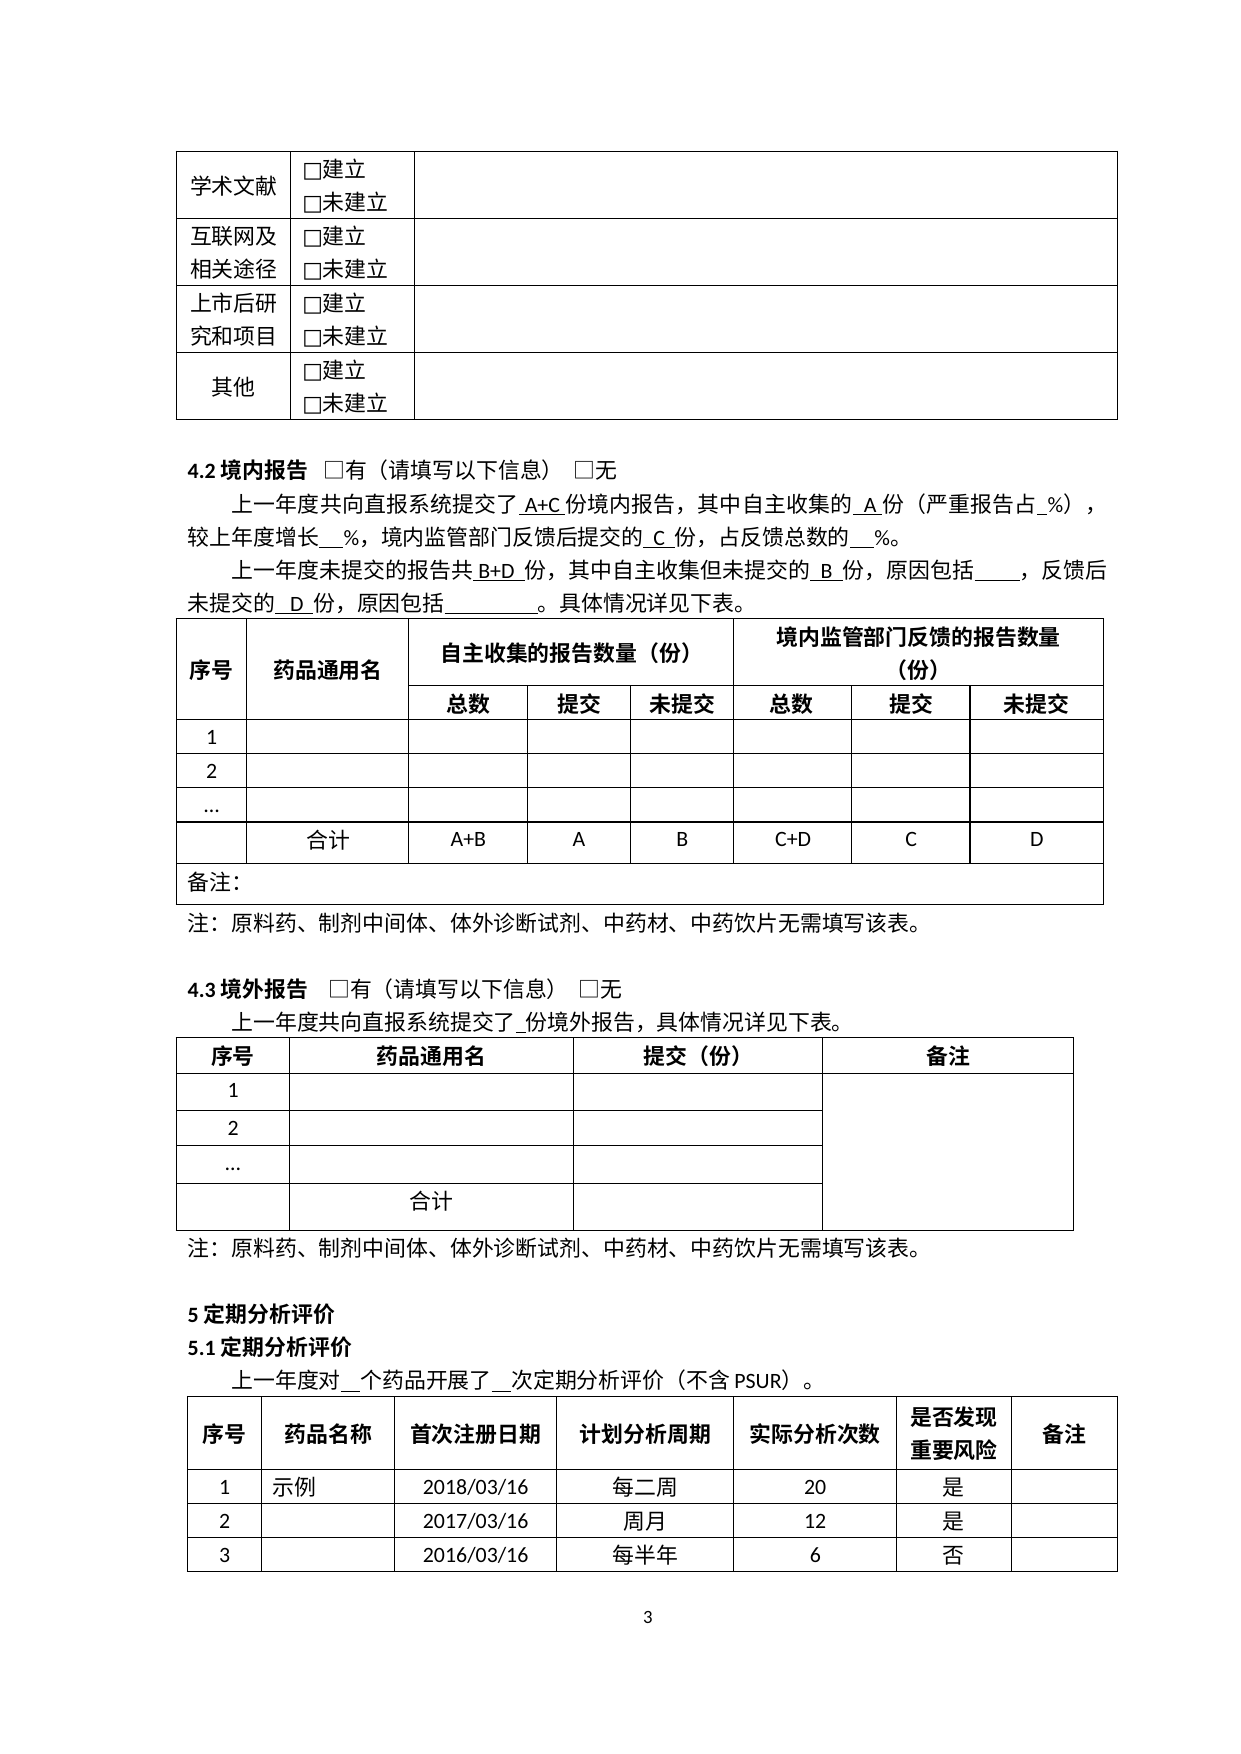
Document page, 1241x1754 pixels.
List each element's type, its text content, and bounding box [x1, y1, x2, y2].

table_cell 2 [177, 754, 246, 787]
table_cell 总数 [409, 686, 527, 719]
table_cell [1012, 1504, 1117, 1537]
table_cell [823, 1074, 1073, 1230]
table_cell 上市后研 究和项目 [177, 286, 290, 352]
table_cell [177, 823, 246, 863]
table_header 首次注册日期 [395, 1397, 556, 1469]
table_cell [631, 754, 733, 787]
table_cell 提交 [528, 686, 630, 719]
table_cell 1 [177, 1074, 289, 1110]
table_cell [734, 720, 851, 753]
table_header 药品名称 [262, 1397, 394, 1469]
text 注：原料药、制剂中间体、体外诊断试剂、中药材、中药饮片无需填写该表。 [187, 1231, 1107, 1264]
table_cell [852, 754, 969, 787]
table_cell 示例 [262, 1470, 394, 1503]
table_cell 1 [177, 720, 246, 753]
table_cell □建立 □未建立 [291, 353, 414, 419]
table_cell C [852, 823, 969, 863]
table_cell [415, 219, 1117, 285]
table_header 序号 [177, 1038, 289, 1072]
table_cell D [971, 823, 1103, 863]
table_cell [528, 720, 630, 753]
table_header 序号 [177, 619, 246, 719]
table_cell 2018/03/16 [395, 1470, 556, 1503]
table_cell [415, 152, 1117, 218]
table_cell [574, 1074, 822, 1110]
table_cell 总数 [734, 686, 851, 719]
table_cell [574, 1146, 822, 1182]
table_header 序号 [188, 1397, 261, 1469]
table_cell 是 [897, 1470, 1011, 1503]
table_cell 3 [188, 1538, 261, 1571]
table_cell [262, 1504, 394, 1537]
table_cell [528, 754, 630, 787]
table_cell 20 [734, 1470, 896, 1503]
table_cell 周月 [557, 1504, 733, 1537]
table_cell 2 [188, 1504, 261, 1537]
table_cell 2 [177, 1111, 289, 1145]
table_cell … [177, 1146, 289, 1182]
table_cell 互联网及 相关途径 [177, 219, 290, 285]
table_cell B [631, 823, 733, 863]
table_cell C+D [734, 823, 851, 863]
table_header 提交（份） [574, 1038, 822, 1072]
table_cell [631, 720, 733, 753]
table_cell 合计 [290, 1184, 573, 1230]
table_cell [852, 720, 969, 753]
table_header 药品通用名 [247, 619, 408, 719]
table_cell 未提交 [631, 686, 733, 719]
table_cell [971, 720, 1103, 753]
table_cell [1012, 1470, 1117, 1503]
text 上一年度共向直报系统提交了 A+C 份境内报告，其中自主收集的 A 份（严重报告占 %），较上年度增长 %，境内监管部门反馈后提交的 C 份，占反馈总数的 %。 [187, 486, 1107, 552]
table_header 备注 [1012, 1397, 1117, 1469]
table_cell [574, 1111, 822, 1145]
table_cell [415, 286, 1117, 352]
table_cell 12 [734, 1504, 896, 1537]
text 上一年度对 个药品开展了 次定期分析评价（不含PSUR）。 [187, 1363, 1107, 1396]
table_cell 其他 [177, 353, 290, 419]
table_cell [734, 754, 851, 787]
table_cell [574, 1184, 822, 1230]
table_cell [528, 788, 630, 821]
table_header 自主收集的报告数量（份） [409, 619, 733, 685]
table_cell [262, 1538, 394, 1571]
table_header 境内监管部门反馈的报告数量（份） [734, 619, 1103, 685]
table_cell [734, 788, 851, 821]
table_cell [1012, 1538, 1117, 1571]
table_header 药品通用名 [290, 1038, 573, 1072]
table_cell □建立 □未建立 [291, 219, 414, 285]
table_cell [415, 353, 1117, 419]
table_header 计划分析周期 [557, 1397, 733, 1469]
table_cell 1 [188, 1470, 261, 1503]
table_cell A [528, 823, 630, 863]
table_cell [290, 1074, 573, 1110]
text 5.1 定期分析评价 [187, 1330, 1107, 1363]
table_cell [971, 754, 1103, 787]
text 4.2 境内报告 □有（请填写以下信息） □无 [187, 453, 1107, 486]
table_cell [971, 788, 1103, 821]
table_cell [409, 720, 527, 753]
table_cell 2016/03/16 [395, 1538, 556, 1571]
table_cell [247, 720, 408, 753]
table_cell 未提交 [971, 686, 1103, 719]
table_cell … [177, 788, 246, 821]
text 上一年度未提交的报告共 B+D 份，其中自主收集但未提交的 B 份，原因包括 ，反馈后未提交的 D 份，原因包括 。具体情况详见下表。 [187, 552, 1107, 618]
table_cell [852, 788, 969, 821]
table_cell [247, 754, 408, 787]
text 注：原料药、制剂中间体、体外诊断试剂、中药材、中药饮片无需填写该表。 [187, 905, 1107, 938]
table_cell 每二周 [557, 1470, 733, 1503]
table_cell 是 [897, 1504, 1011, 1537]
text 5 定期分析评价 [187, 1297, 1107, 1330]
table_header 备注 [823, 1038, 1073, 1072]
table_cell 提交 [852, 686, 969, 719]
table_cell [247, 788, 408, 821]
table_cell A+B [409, 823, 527, 863]
table_cell 否 [897, 1538, 1011, 1571]
table_header 实际分析次数 [734, 1397, 896, 1469]
table_cell [177, 1184, 289, 1230]
table_cell [290, 1146, 573, 1182]
table_cell [409, 754, 527, 787]
table_cell □建立 □未建立 [291, 152, 414, 218]
text 4.3 境外报告 □有（请填写以下信息） □无 [187, 971, 1107, 1004]
table_cell 学术文献 [177, 152, 290, 218]
table_cell 2017/03/16 [395, 1504, 556, 1537]
table_cell [290, 1111, 573, 1145]
table_cell 合计 [247, 823, 408, 863]
table_cell □建立 □未建立 [291, 286, 414, 352]
table_cell 备注： [177, 864, 1103, 904]
table_cell [409, 788, 527, 821]
table_header 是否发现重要风险 [897, 1397, 1011, 1469]
text 上一年度共向直报系统提交了 份境外报告，具体情况详见下表。 [187, 1004, 1107, 1037]
table_cell 每半年 [557, 1538, 733, 1571]
table_cell [631, 788, 733, 821]
table_cell 6 [734, 1538, 896, 1571]
